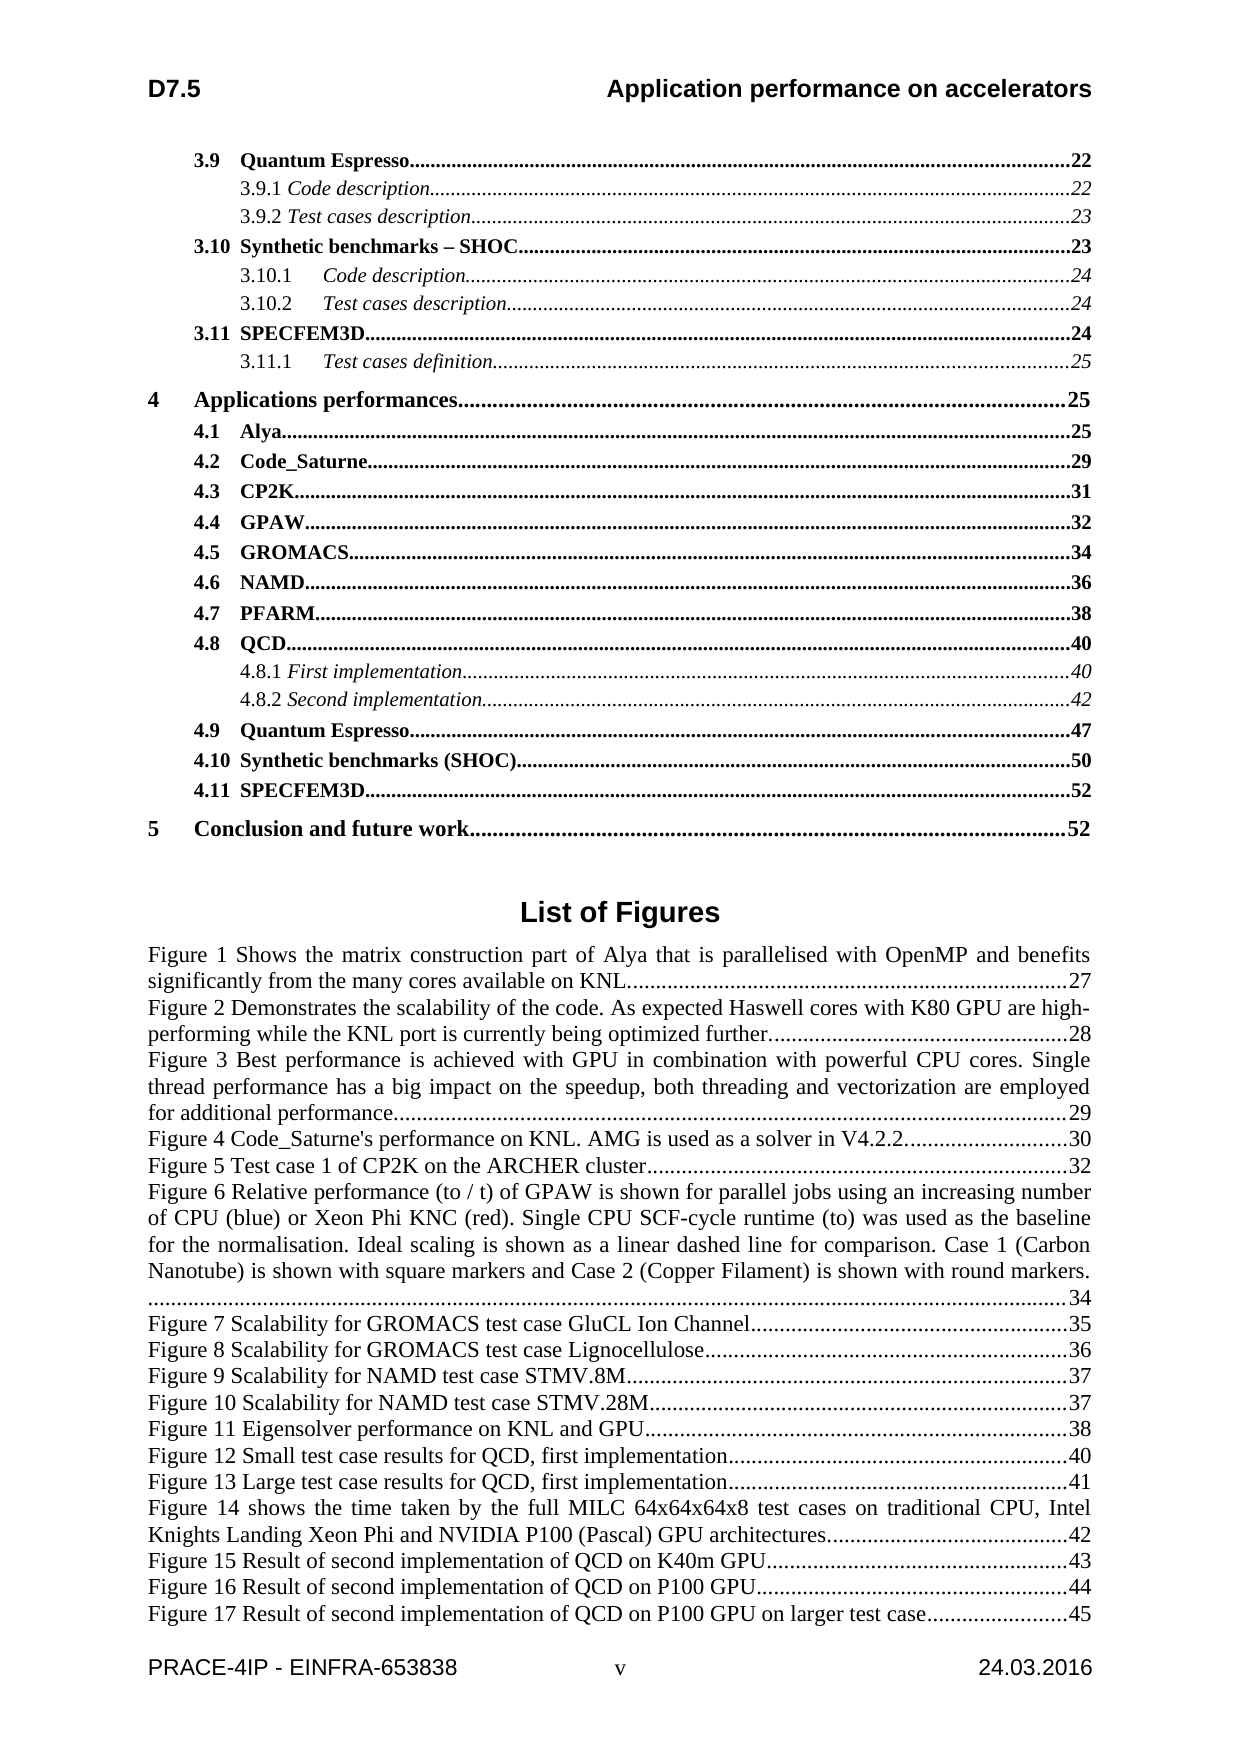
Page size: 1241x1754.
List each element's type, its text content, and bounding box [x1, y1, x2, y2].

text 4.9 Quantum Espresso 47 [194, 718, 1092, 742]
text Figure 11 Eigensolver performance on KNL and GPU 38 [148, 1415, 1092, 1442]
text Figure 17 Result of second implementation of QCD on P100 GPU on larger test case 45 [148, 1600, 1092, 1626]
text 4.8.1 First implementation 40 [240, 659, 1092, 683]
text Figure 16 Result of second implementation of QCD on P100 GPU 44 [148, 1573, 1092, 1600]
subtitle List of Figures [148, 895, 1092, 928]
text Figure 15 Result of second implementation of QCD on K40m GPU 43 [148, 1547, 1092, 1573]
text 3.9.2 Test cases description 23 [240, 204, 1092, 228]
text 4.4 GPAW 32 [194, 509, 1092, 534]
text 3.9.1 Code description 22 [240, 176, 1092, 200]
text Figure 9 Scalability for NAMD test case STMV.8M 37 [148, 1363, 1092, 1389]
text 4.7 PFARM 38 [194, 601, 1092, 624]
text Figure 5 Test case 1 of CP2K on the ARCHER cluster 32 [148, 1152, 1092, 1178]
text 4.2 Code_Saturne 29 [194, 449, 1092, 473]
text 4 Applications performances 25 [148, 386, 1092, 412]
text 3.11 SPECFEM3D 24 [194, 321, 1092, 345]
text Figure 8 Scalability for GROMACS test case Lignocellulose 36 [148, 1336, 1092, 1363]
text Figure 1 Shows the matrix construction part of Alya that is parallelised with OpenMP and benefits significantly from the many cores available on KNL. 27 [148, 941, 1092, 994]
text 4.1 Alya 25 [194, 419, 1092, 443]
text 4.5 GROMACS 34 [194, 540, 1092, 564]
text 4.10 Synthetic benchmarks (SHOC) 50 [194, 748, 1092, 772]
text Figure 13 Large test case results for QCD, first implementation 41 [148, 1468, 1092, 1494]
text Figure 7 Scalability for GROMACS test case GluCL Ion Channel 35 [148, 1310, 1092, 1336]
text 5 Conclusion and future work 52 [148, 815, 1092, 841]
text Figure 10 Scalability for NAMD test case STMV.28M 37 [148, 1389, 1092, 1415]
text Figure 6 Relative performance (to / t) of GPAW is shown for parallel jobs using an increasing number of CPU (blue) or Xeon Phi KNC (red). Single CPU SCF-cycle runtime (to) was used as the baseline for the normalisation. Ideal scaling is shown as a linear dashed line for comparison. Case 1 (Carbon Nanotube) is shown with square markers and Case 2 (Copper Filament) is shown with round markers. 34 [148, 1178, 1092, 1310]
text Figure 4 Code_Saturne's performance on KNL. AMG is used as a solver in V4.2.2. 30 [148, 1125, 1092, 1152]
text 4.11 SPECFEM3D 52 [194, 778, 1092, 802]
text 3.10.2 Test cases description 24 [240, 291, 1092, 315]
text 3.10 Synthetic benchmarks – SHOC 23 [194, 234, 1092, 258]
text Figure 2 Demonstrates the scalability of the code. As expected Haswell cores with K80 GPU are high-performing while the KNL port is currently being optimized further. 28 [148, 994, 1092, 1046]
text Figure 14 shows the time taken by the full MILC 64x64x64x8 test cases on traditional CPU, Intel Knights Landing Xeon Phi and NVIDIA P100 (Pascal) GPU architectures. 42 [148, 1494, 1092, 1547]
text 4.8.2 Second implementation 42 [240, 687, 1092, 711]
text 4.6 NAMD 36 [194, 570, 1092, 594]
text 4.8 QCD 40 [194, 631, 1092, 655]
text 4.3 CP2K 31 [194, 479, 1092, 503]
text Figure 12 Small test case results for QCD, first implementation 40 [148, 1442, 1092, 1468]
text 3.10.1 Code description 24 [240, 263, 1092, 287]
text Figure 3 Best performance is achieved with GPU in combination with powerful CPU cores. Single thread performance has a big impact on the speedup, both threading and vectorization are employed for additional performance. 29 [148, 1046, 1092, 1125]
text 3.11.1 Test cases definition 25 [240, 349, 1092, 373]
text 3.9 Quantum Espresso 22 [194, 148, 1092, 172]
